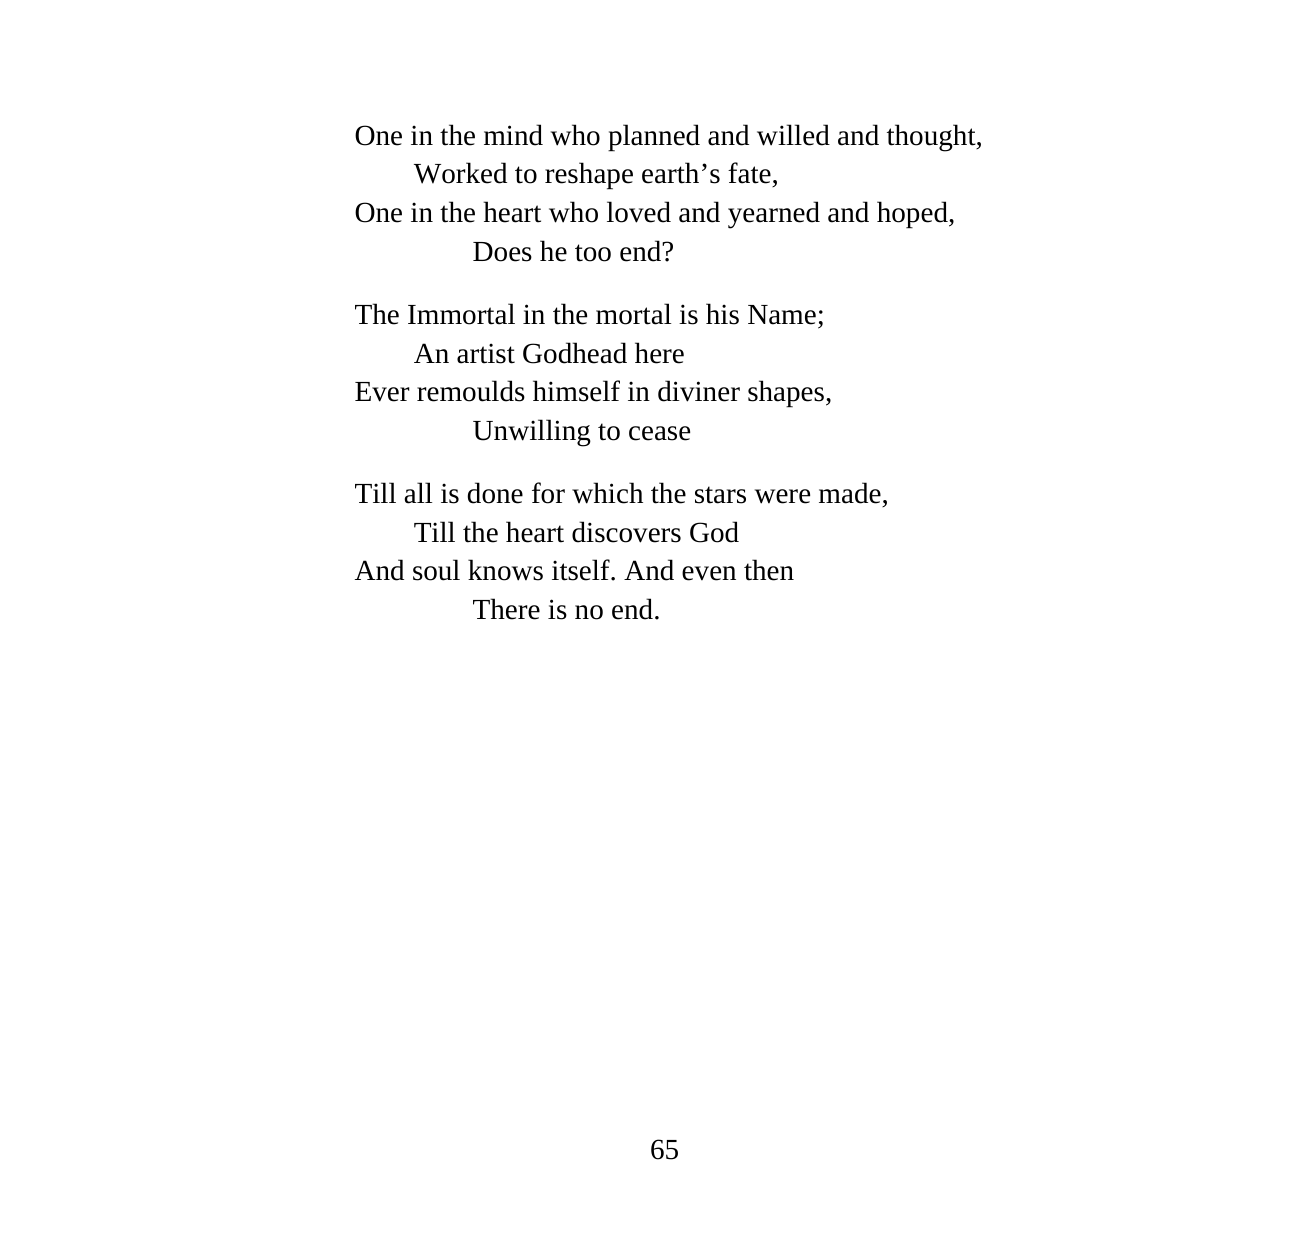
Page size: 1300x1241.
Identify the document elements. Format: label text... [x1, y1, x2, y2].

text Unwilling to cease [472, 413, 1211, 446]
text Till the heart discovers God [413, 515, 1211, 548]
text An artist Godhead here [413, 336, 1211, 369]
text One in the mind who planned and willed and thought, [354, 118, 1211, 152]
text There is no end. [472, 592, 1211, 626]
text Till all is done for which the stars were made, [354, 476, 1211, 510]
text And soul knows itself. And even then [354, 553, 1211, 587]
text Does he too end? [472, 234, 1211, 267]
text Ever remoulds himself in diviner shapes, [354, 374, 1211, 408]
text One in the heart who loved and yearned and hoped, [354, 195, 1211, 229]
text Worked to reshape earth’s fate, [413, 157, 1211, 190]
text The Immortal in the mortal is his Name; [354, 297, 1211, 331]
